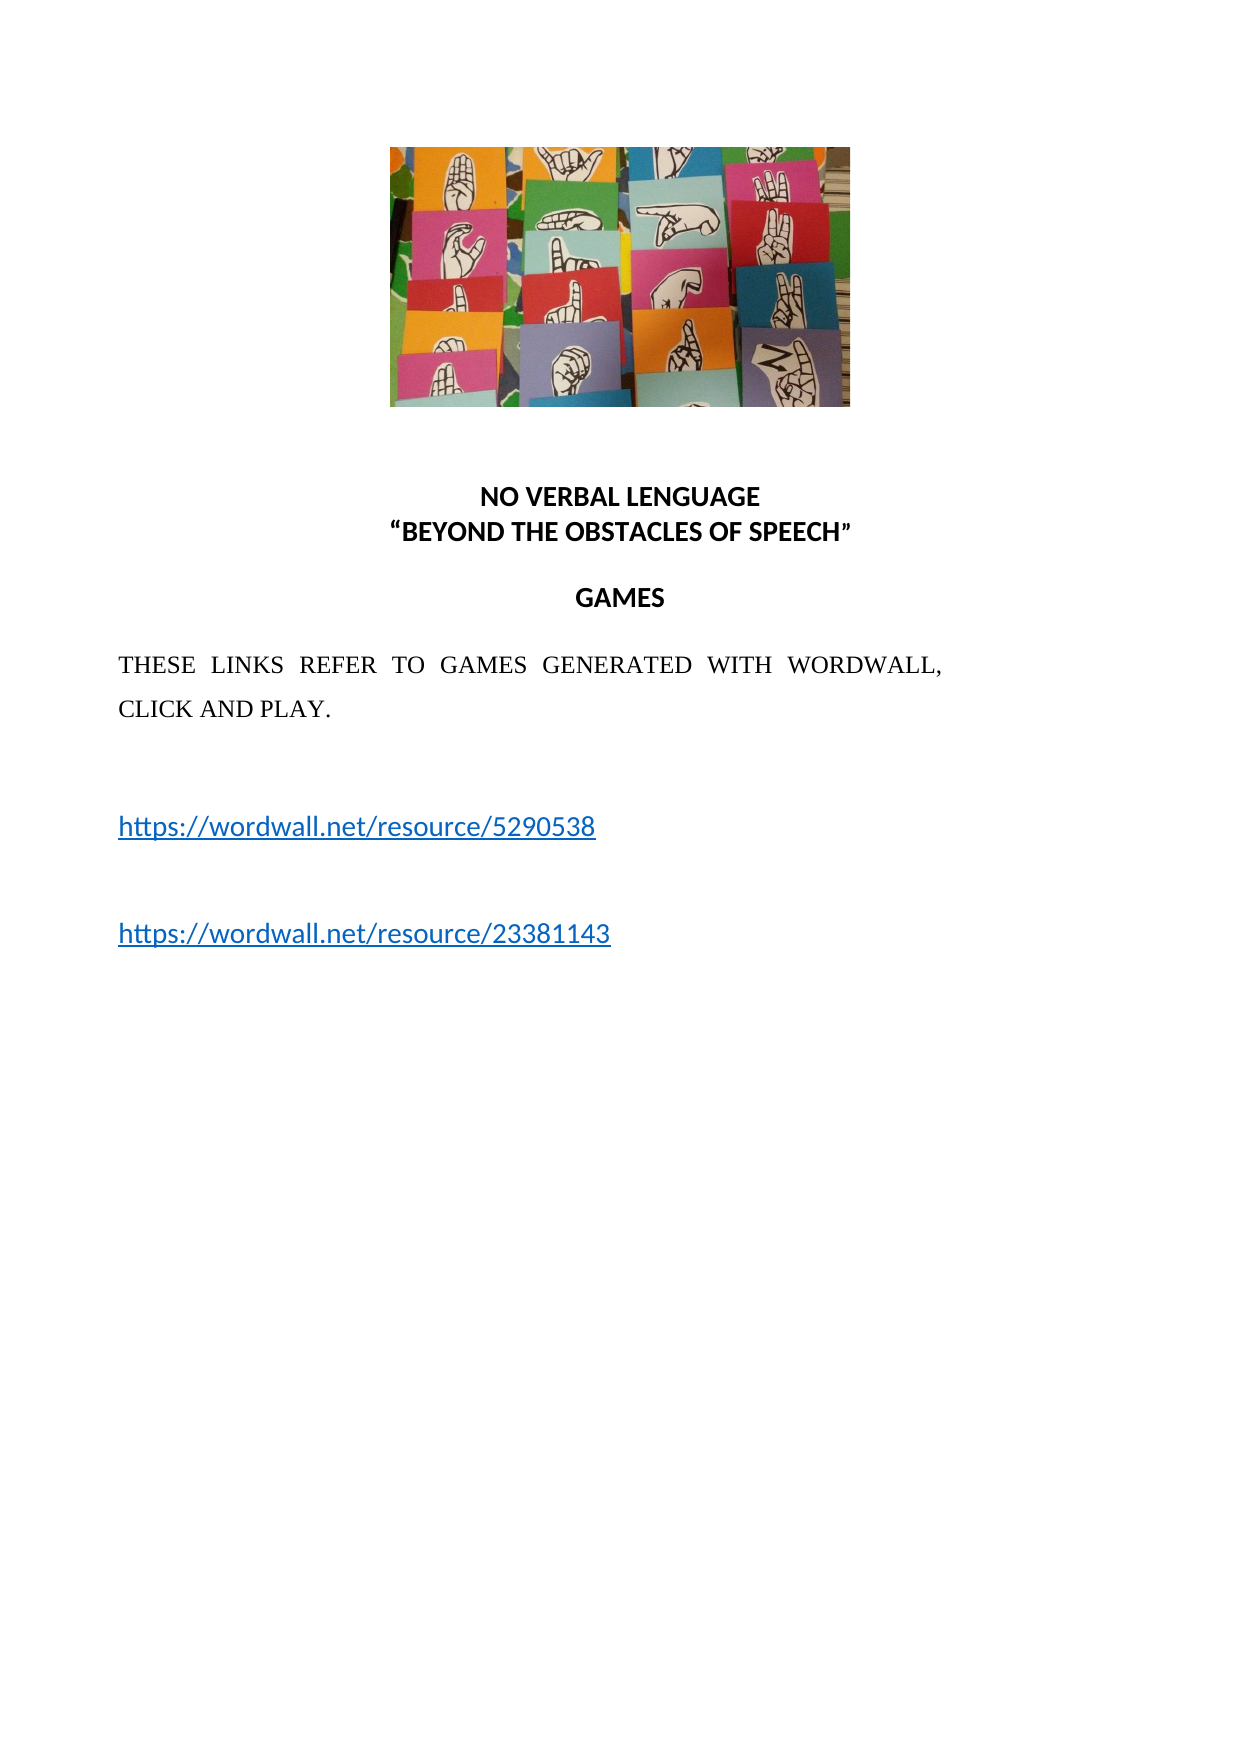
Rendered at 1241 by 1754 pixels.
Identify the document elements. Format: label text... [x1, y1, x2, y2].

picture [390, 147, 851, 407]
text https://wordwall.net/resource/23381143 [118, 915, 1122, 951]
text https://wordwall.net/resource/5290538 [118, 808, 1122, 844]
text “BEYOND THE OBSTACLES OF SPEECH” [118, 513, 1122, 549]
text NO VERBAL LENGUAGE [118, 478, 1122, 513]
text THESE LINKS REFER TO GAMES GENERATED WITH WORDWALL, CLICK AND PLAY. [118, 651, 943, 722]
text GAMES [118, 579, 1122, 615]
